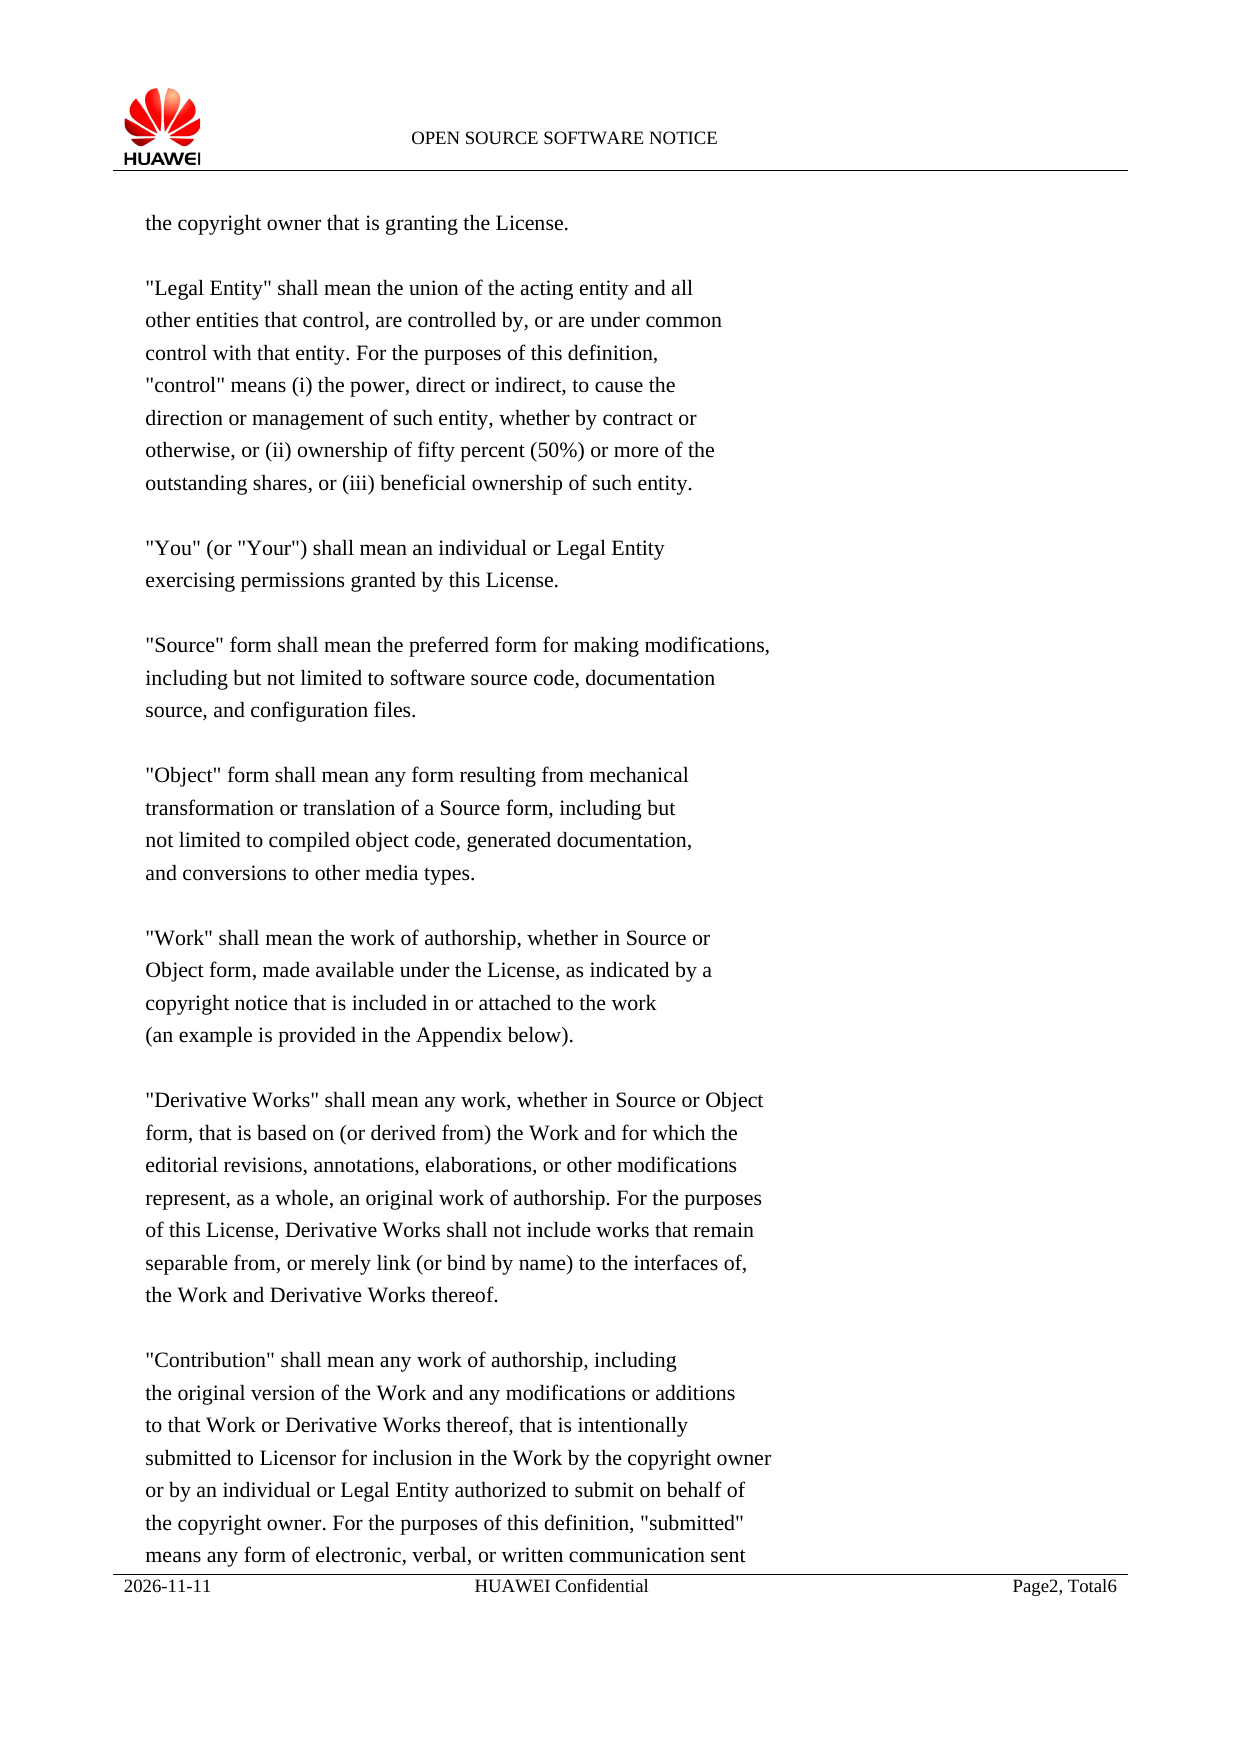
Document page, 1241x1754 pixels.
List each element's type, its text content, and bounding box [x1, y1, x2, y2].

picture [124, 88, 201, 165]
